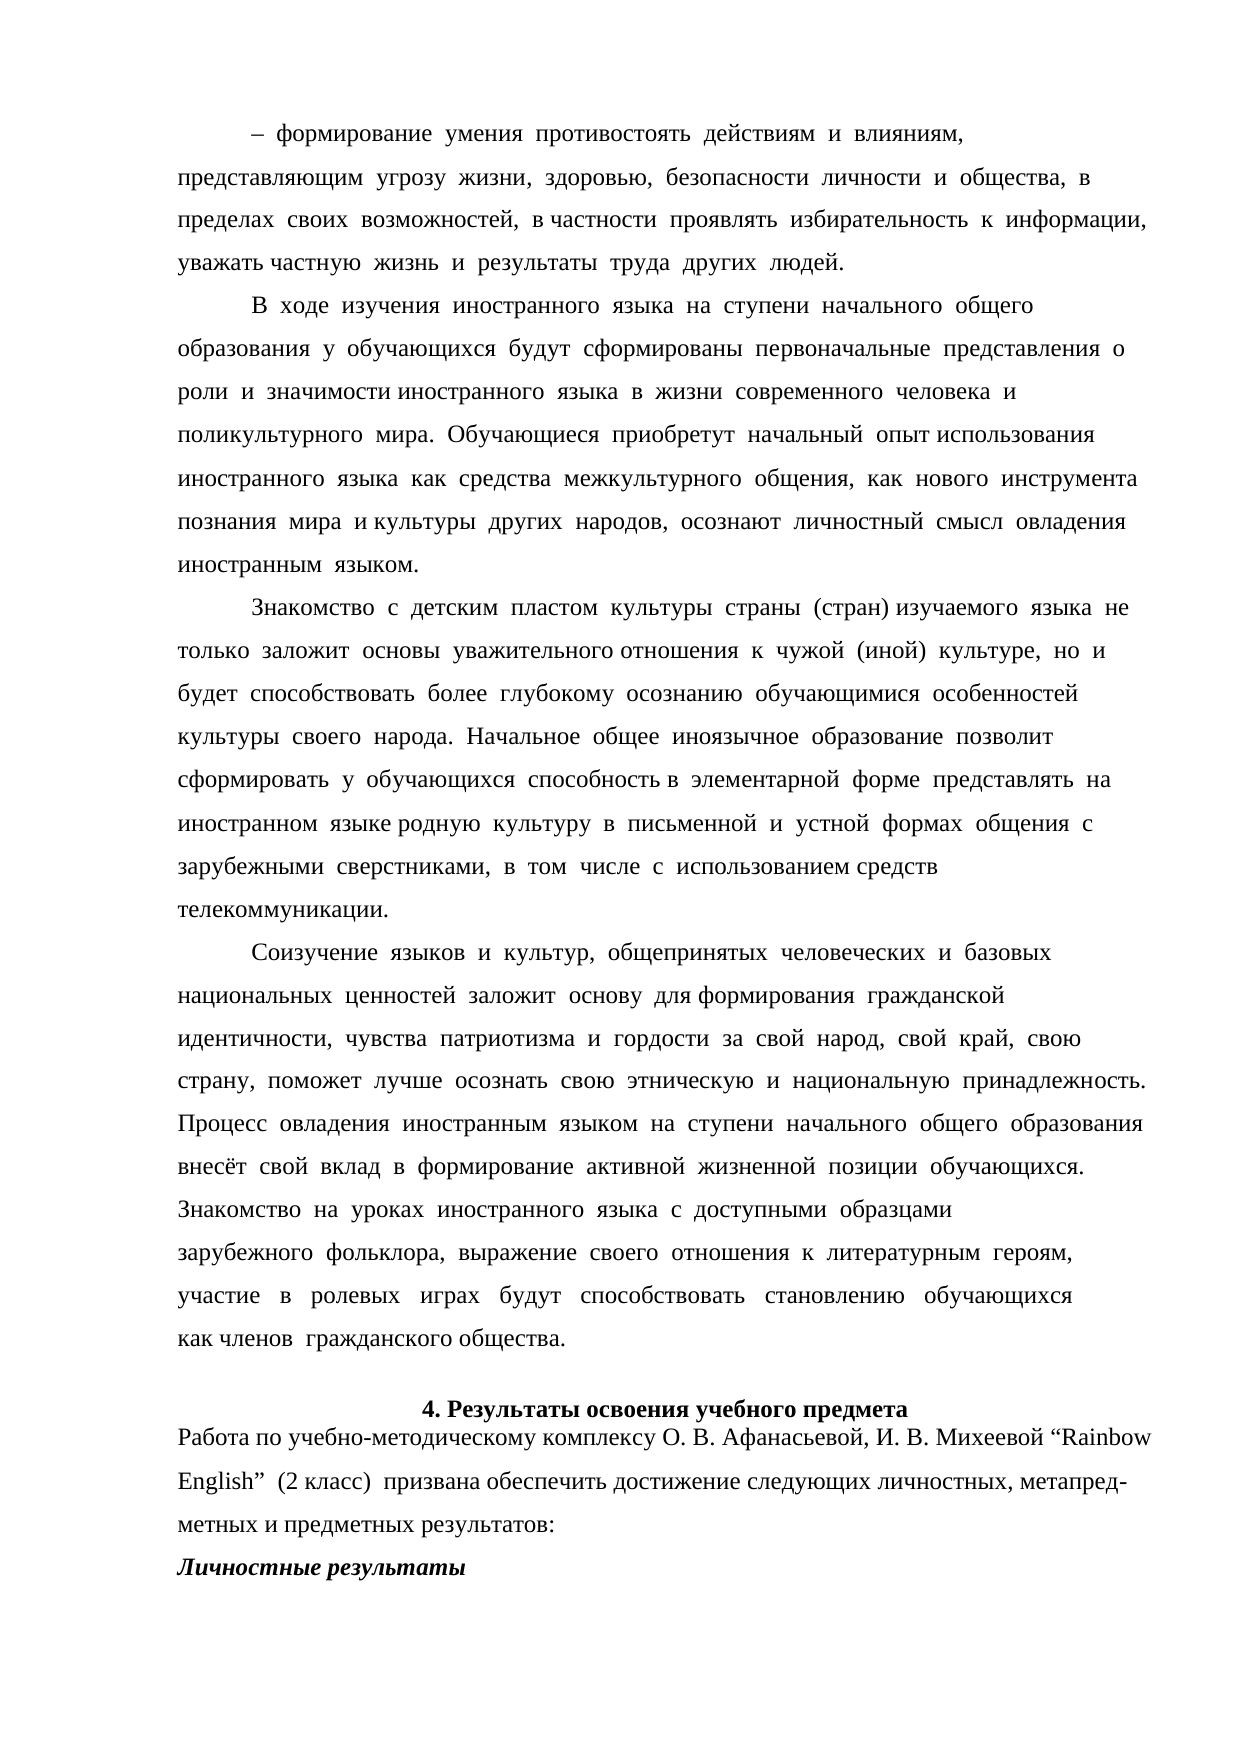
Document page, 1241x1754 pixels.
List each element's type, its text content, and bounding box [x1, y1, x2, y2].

text – формирование умения противостоять действиям и влияниям, [251, 118, 1154, 147]
text Личностные результаты [177, 1552, 1154, 1581]
text метных и предметных результатов: [177, 1509, 1154, 1538]
text 4. Результаты освоения учебного предмета [422, 1395, 1154, 1423]
text Знакомство с детским пластом культуры страны (стран) изучаемого языка не только заложит основы уважительного отношения к чужой (иной) культуре, но и будет способствовать более глубокому осознанию обучающимися особенностей культуры своего народа. Начальное общее иноязычное образование позволит сформировать у обучающихся способность в элементарной форме представлять на иностранном языке родную культуру в письменной и устной формах общения с зарубежными сверстниками, в том числе с использованием средств телекоммуникации. [177, 592, 1133, 923]
text зарубежного фольклора, выражение своего отношения к литературным героям, участие в ролевых играх будут способствовать становлению обучающихся как членов гражданского общества. [177, 1237, 1073, 1352]
text В ходе изучения иностранного языка на ступени начального общего образования у обучающихся будут сформированы первоначальные представления о роли и значимости иностранного языка в жизни современного человека и поликультурного мира. Обучающиеся приобретут начальный опыт использования иностранного языка как средства межкультурного общения, как нового инструмента познания мира и культуры других народов, осознают личностный смысл овладения иностранным языком. [177, 290, 1141, 578]
text Соизучение языков и культур, общепринятых человеческих и базовых национальных ценностей заложит основу для формирования гражданской идентичности, чувства патриотизма и гордости за свой народ, свой край, свою страну, поможет лучше осознать свою этническую и национальную принадлежность. Процесс овладения иностранным языком на ступени начального общего образования внесёт свой вклад в формирование активной жизненной позиции обучающихся. Знакомство на уроках иностранного языка с доступными образцами [177, 937, 1149, 1223]
text представляющим угрозу жизни, здоровью, безопасности личности и общества, в пределах своих возможностей, в частности проявлять избирательность к информации, уважать частную жизнь и результаты труда других людей. [177, 162, 1152, 276]
text Работа по учебно-методическому комплексу O. В. Афанасьевой, И. В. Михеевой “Rainbow [177, 1423, 1154, 1451]
text English” (2 класс) призвана обеспечить достижение следующих личностных, метапред- [177, 1466, 1154, 1494]
